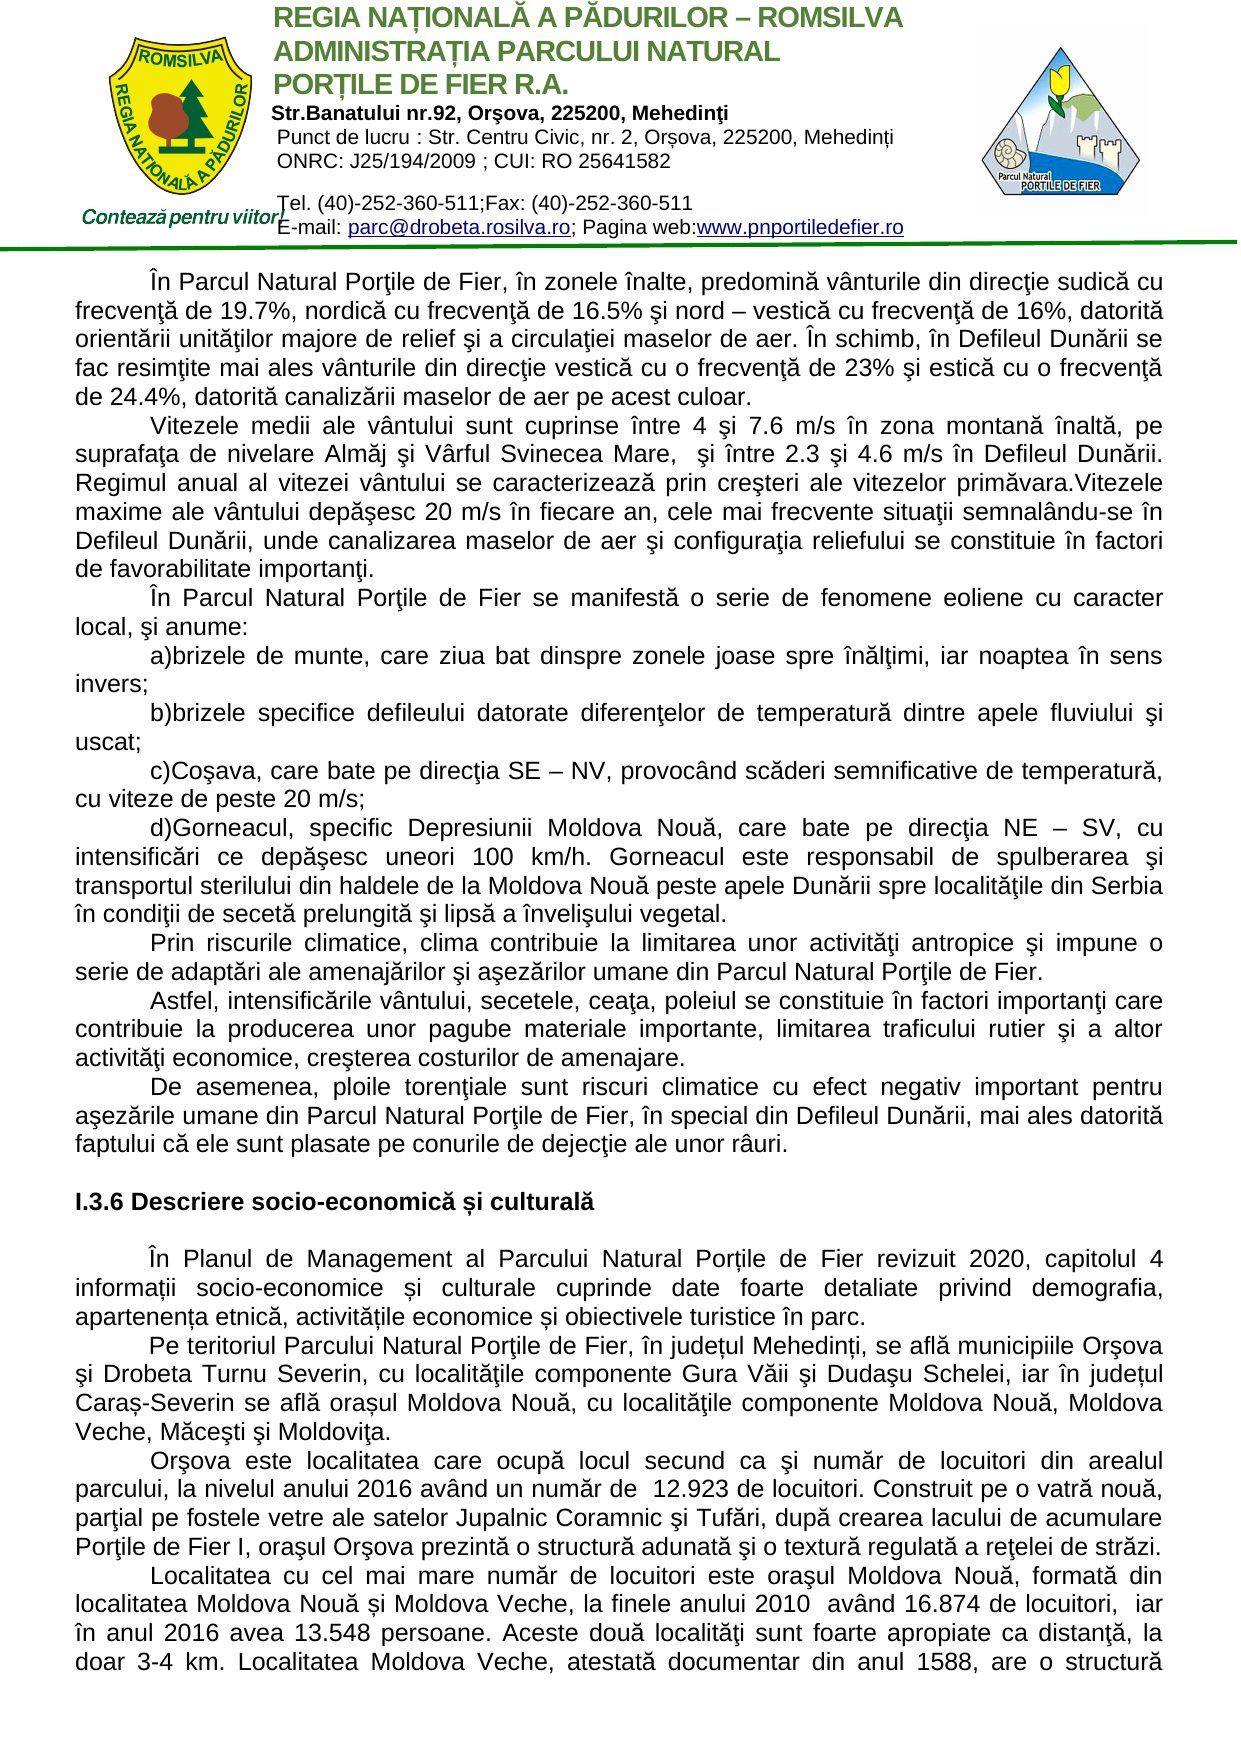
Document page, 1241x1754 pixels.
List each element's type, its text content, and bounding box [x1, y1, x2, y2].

picture [299, 44, 308, 58]
picture [973, 25, 1149, 216]
picture [299, 18, 308, 24]
text c)Coşava, care bate pe direcţia SE – NV, provocând scăderi semnificative de temperatură, cu viteze de peste 20 m/s; [75, 756, 1165, 813]
text a)brizele de munte, care ziua bat dinspre zonele joase spre înălţimi, iar noaptea în sens invers; [75, 641, 1165, 698]
text De asemenea, ploile torenţiale sunt riscuri climatice cu efect negativ important pentru aşezările umane din Parcul Natural Porţile de Fier, în special din Defileul Dunării, mai ales datorită faptului că ele sunt plasate pe conurile de dejecţie ale unor râuri. [75, 1072, 1165, 1158]
text Orşova este localitatea care ocupă locul secund ca şi număr de locuitori din arealul parcului, la nivelul anului 2016 având un număr de 12.923 de locuitori. Construit pe o vatră nouă, parţial pe fostele vetre ale satelor Jupalnic Coramnic şi Tufări, după crearea lacului de acumulare Porţile de Fier I, oraşul Orşova prezintă o structură adunată şi o textură regulată a reţelei de străzi. [75, 1446, 1165, 1561]
text Pe teritoriul Parcului Natural Porţile de Fier, în județul Mehedinți, se află municipiile Orşova şi Drobeta Turnu Severin, cu localităţile componente Gura Văii şi Dudaşu Schelei, iar în județul Caraș-Severin se află orașul Moldova Nouă, cu localităţile componente Moldova Nouă, Moldova Veche, Măceşti şi Moldoviţa. [75, 1331, 1165, 1446]
text Prin riscurile climatice, clima contribuie la limitarea unor activităţi antropice şi impune o serie de adaptări ale amenajărilor şi aşezărilor umane din Parcul Natural Porţile de Fier. [75, 928, 1165, 986]
text În Planul de Management al Parcului Natural Porțile de Fier revizuit 2020, capitolul 4 informații socio-economice și culturale cuprinde date foarte detaliate privind demografia, apartenența etnică, activitățile economice și obiectivele turistice în parc. [75, 1244, 1165, 1331]
text Astfel, intensificările vântului, secetele, ceaţa, poleiul se constituie în factori importanţi care contribuie la producerea unor pagube materiale importante, limitarea traficului rutier şi a altor activităţi economice, creşterea costurilor de amenajare. [75, 986, 1165, 1072]
picture [56, 250, 308, 254]
text b)brizele specifice defileului datorate diferenţelor de temperatură dintre apele fluviului şi uscat; [75, 698, 1165, 756]
picture [56, 2, 308, 246]
text Vitezele medii ale vântului sunt cuprinse între 4 şi 7.6 m/s în zona montană înaltă, pe suprafaţa de nivelare Almăj şi Vârful Svinecea Mare, şi între 2.3 şi 4.6 m/s în Defileul Dunării. Regimul anual al vitezei vântului se caracterizează prin creşteri ale vitezelor primăvara.Vitezele maxime ale vântului depăşesc 20 m/s în fiecare an, cele mai frecvente situaţii semnalându-se în Defileul Dunării, unde canalizarea maselor de aer şi configuraţia reliefului se constituie în factori de favorabilitate importanţi. [75, 411, 1165, 583]
text d)Gorneacul, specific Depresiunii Moldova Nouă, care bate pe direcţia NE – SV, cu intensificări ce depăşesc uneori 100 km/h. Gorneacul este responsabil de spulberarea şi transportul sterilului din haldele de la Moldova Nouă peste apele Dunării spre localităţile din Serbia în condiţii de secetă prelungită şi lipsă a învelişului vegetal. [75, 813, 1165, 928]
picture [299, 10, 308, 15]
picture [296, 77, 308, 91]
text În Parcul Natural Porţile de Fier, în zonele înalte, predomină vânturile din direcţie sudică cu frecvenţă de 19.7%, nordică cu frecvenţă de 16.5% şi nord – vestică cu frecvenţă de 16%, datorită orientării unităţilor majore de relief şi a circulaţiei maselor de aer. În schimb, în Defileul Dunării se fac resimţite mai ales vânturile din direcţie vestică cu o frecvenţă de 23% şi estică cu o frecvenţă de 24.4%, datorită canalizării maselor de aer pe acest culoar. [75, 267, 1165, 411]
text I.3.6 Descriere socio-economică și culturală [75, 1187, 1165, 1216]
text În Parcul Natural Porţile de Fier se manifestă o serie de fenomene eoliene cu caracter local, şi anume: [75, 583, 1165, 641]
